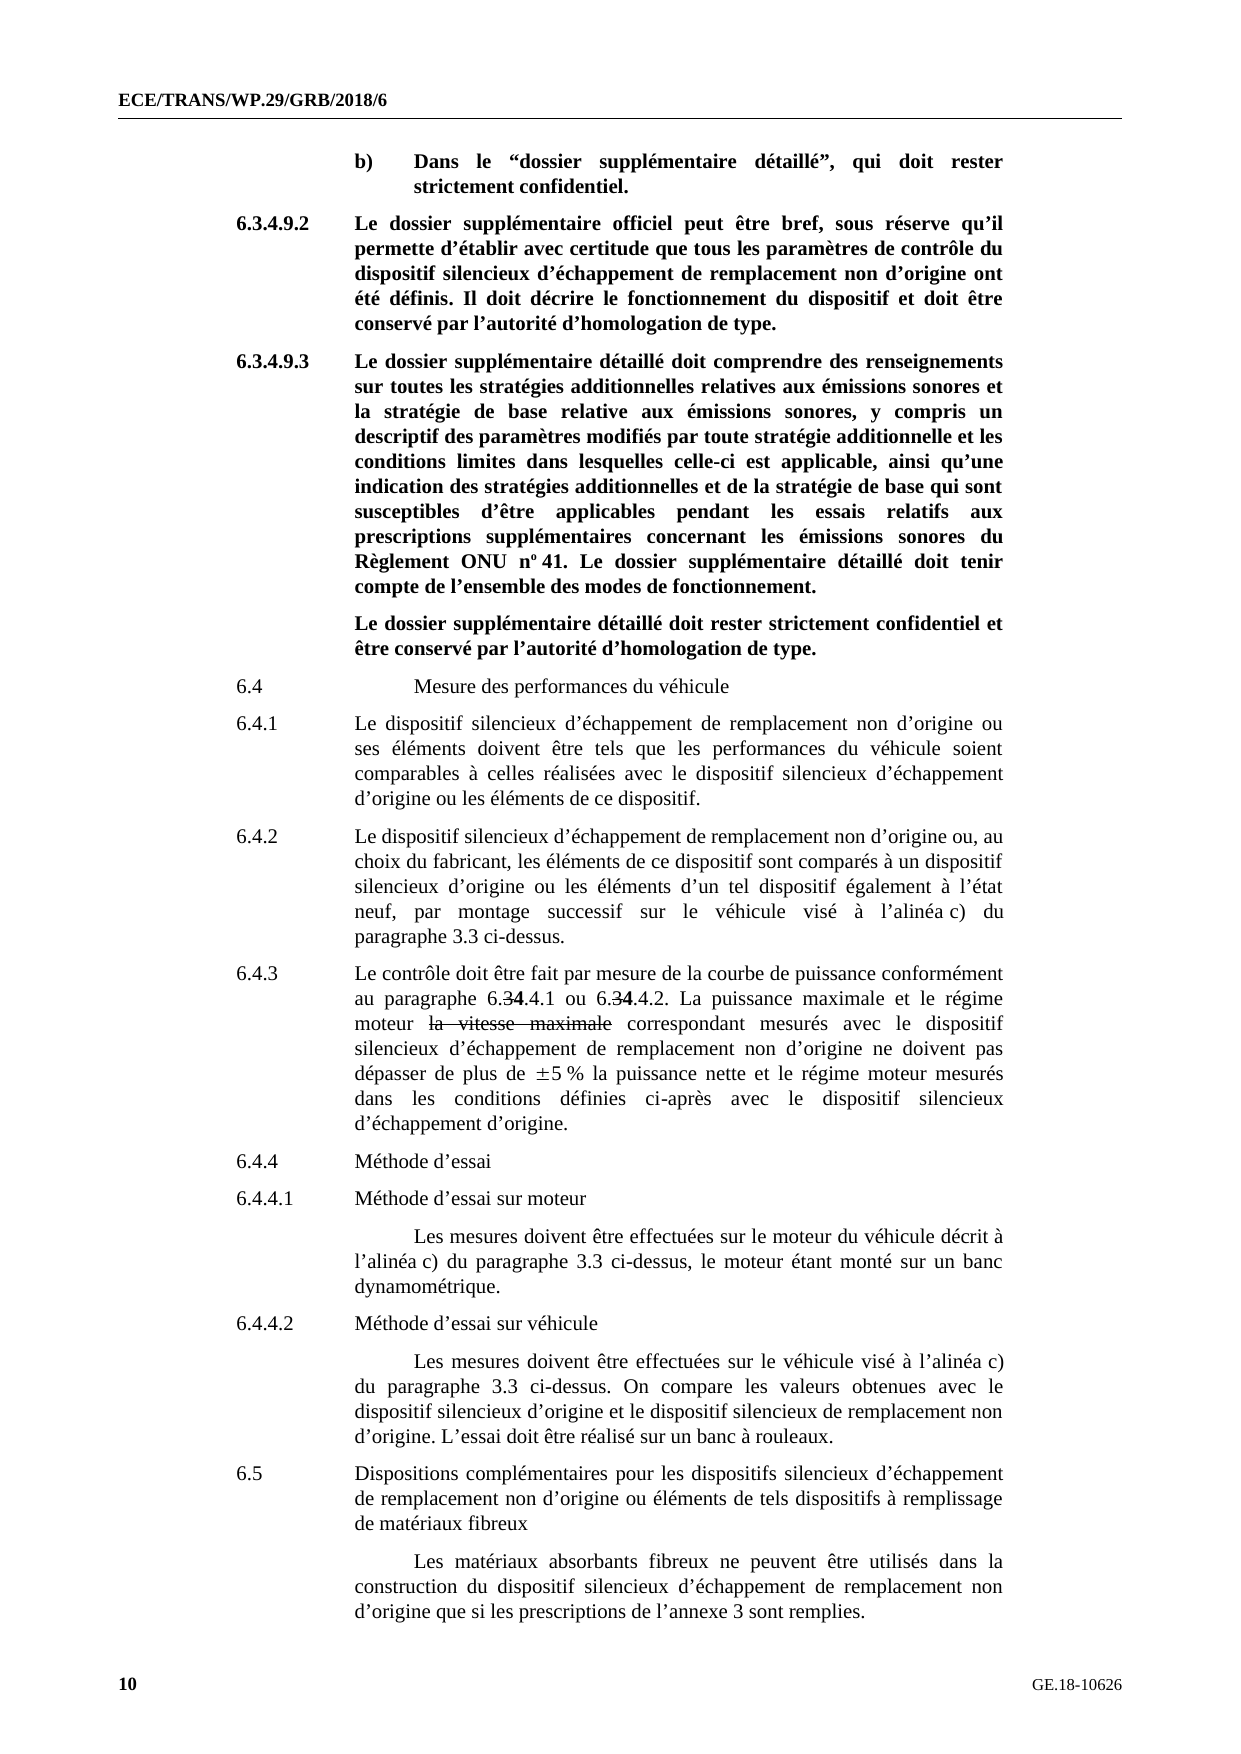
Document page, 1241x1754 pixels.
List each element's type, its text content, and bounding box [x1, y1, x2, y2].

text 6.4.1 Le dispositif silencieux d’échappement de remplacement non d’origine ou ses éléments doivent être tels que les performances du véhicule soient comparables à celles réalisées avec le dispositif silencieux d’échappement d’origine ou les éléments de ce dispositif. [236, 710, 1004, 810]
text Les mesures doivent être effectuées sur le véhicule visé à l’alinéa c) du paragraphe 3.3 ci-dessus. On compare les valeurs obtenues avec le dispositif silencieux d’origine et le dispositif silencieux de remplacement non d’origine. L’essai doit être réalisé sur un banc à rouleaux. [354, 1348, 1004, 1448]
text Les matériaux absorbants fibreux ne peuvent être utilisés dans la construction du dispositif silencieux d’échappement de remplacement non d’origine que si les prescriptions de l’annexe 3 sont remplies. [354, 1548, 1004, 1623]
text 6.3.4.9.3 Le dossier supplémentaire détaillé doit comprendre des renseignements sur toutes les stratégies additionnelles relatives aux émissions sonores et la stratégie de base relative aux émissions sonores, y compris un descriptif des paramètres modifiés par toute stratégie additionnelle et les conditions limites dans lesquelles celle-ci est applicable, ainsi qu’une indication des stratégies additionnelles et de la stratégie de base qui sont susceptibles d’être applicables pendant les essais relatifs aux prescriptions supplémentaires concernant les émissions sonores du Règlement ONU no 41. Le dossier supplémentaire détaillé doit tenir compte de l’ensemble des modes de fonctionnement. [236, 348, 1004, 598]
text 6.4.4.1 Méthode d’essai sur moteur [236, 1185, 1004, 1210]
text 6.4 Mesure des performances du véhicule [236, 673, 1004, 698]
text b) Dans le “dossier supplémentaire détaillé”, qui doit rester strictement confidentiel. [354, 148, 1004, 198]
text Les mesures doivent être effectuées sur le moteur du véhicule décrit à l’alinéa c) du paragraphe 3.3 ci-dessus, le moteur étant monté sur un banc dynamométrique. [354, 1223, 1004, 1298]
text Le dossier supplémentaire détaillé doit rester strictement confidentiel et être conservé par l’autorité d’homologation de type. [354, 610, 1004, 660]
text 6.3.4.9.2 Le dossier supplémentaire officiel peut être bref, sous réserve qu’il permette d’établir avec certitude que tous les paramètres de contrôle du dispositif silencieux d’échappement de remplacement non d’origine ont été définis. Il doit décrire le fonctionnement du dispositif et doit être conservé par l’autorité d’homologation de type. [236, 210, 1004, 335]
text 6.5 Dispositions complémentaires pour les dispositifs silencieux d’échappement de remplacement non d’origine ou éléments de tels dispositifs à remplissage de matériaux fibreux [236, 1460, 1004, 1535]
text 6.4.4 Méthode d’essai [236, 1148, 1004, 1173]
text 6.4.4.2 Méthode d’essai sur véhicule [236, 1310, 1004, 1335]
text 6.4.2 Le dispositif silencieux d’échappement de remplacement non d’origine ou, au choix du fabricant, les éléments de ce dispositif sont comparés à un dispositif silencieux d’origine ou les éléments d’un tel dispositif également à l’état neuf, par montage successif sur le véhicule visé à l’alinéa c) du paragraphe 3.3 ci-dessus. [236, 823, 1004, 948]
text 6.4.3 Le contrôle doit être fait par mesure de la courbe de puissance conformément au paragraphe 6.34.4.1 ou 6.34.4.2. La puissance maximale et le régime moteur la vitesse maximale correspondant mesurés avec le dispositif silencieux d’échappement de remplacement non d’origine ne doivent pas dépasser de plus de 5 % la puissance nette et le régime moteur mesurés dans les conditions définies ci-après avec le dispositif silencieux d’échappement d’origine. [236, 960, 1004, 1135]
